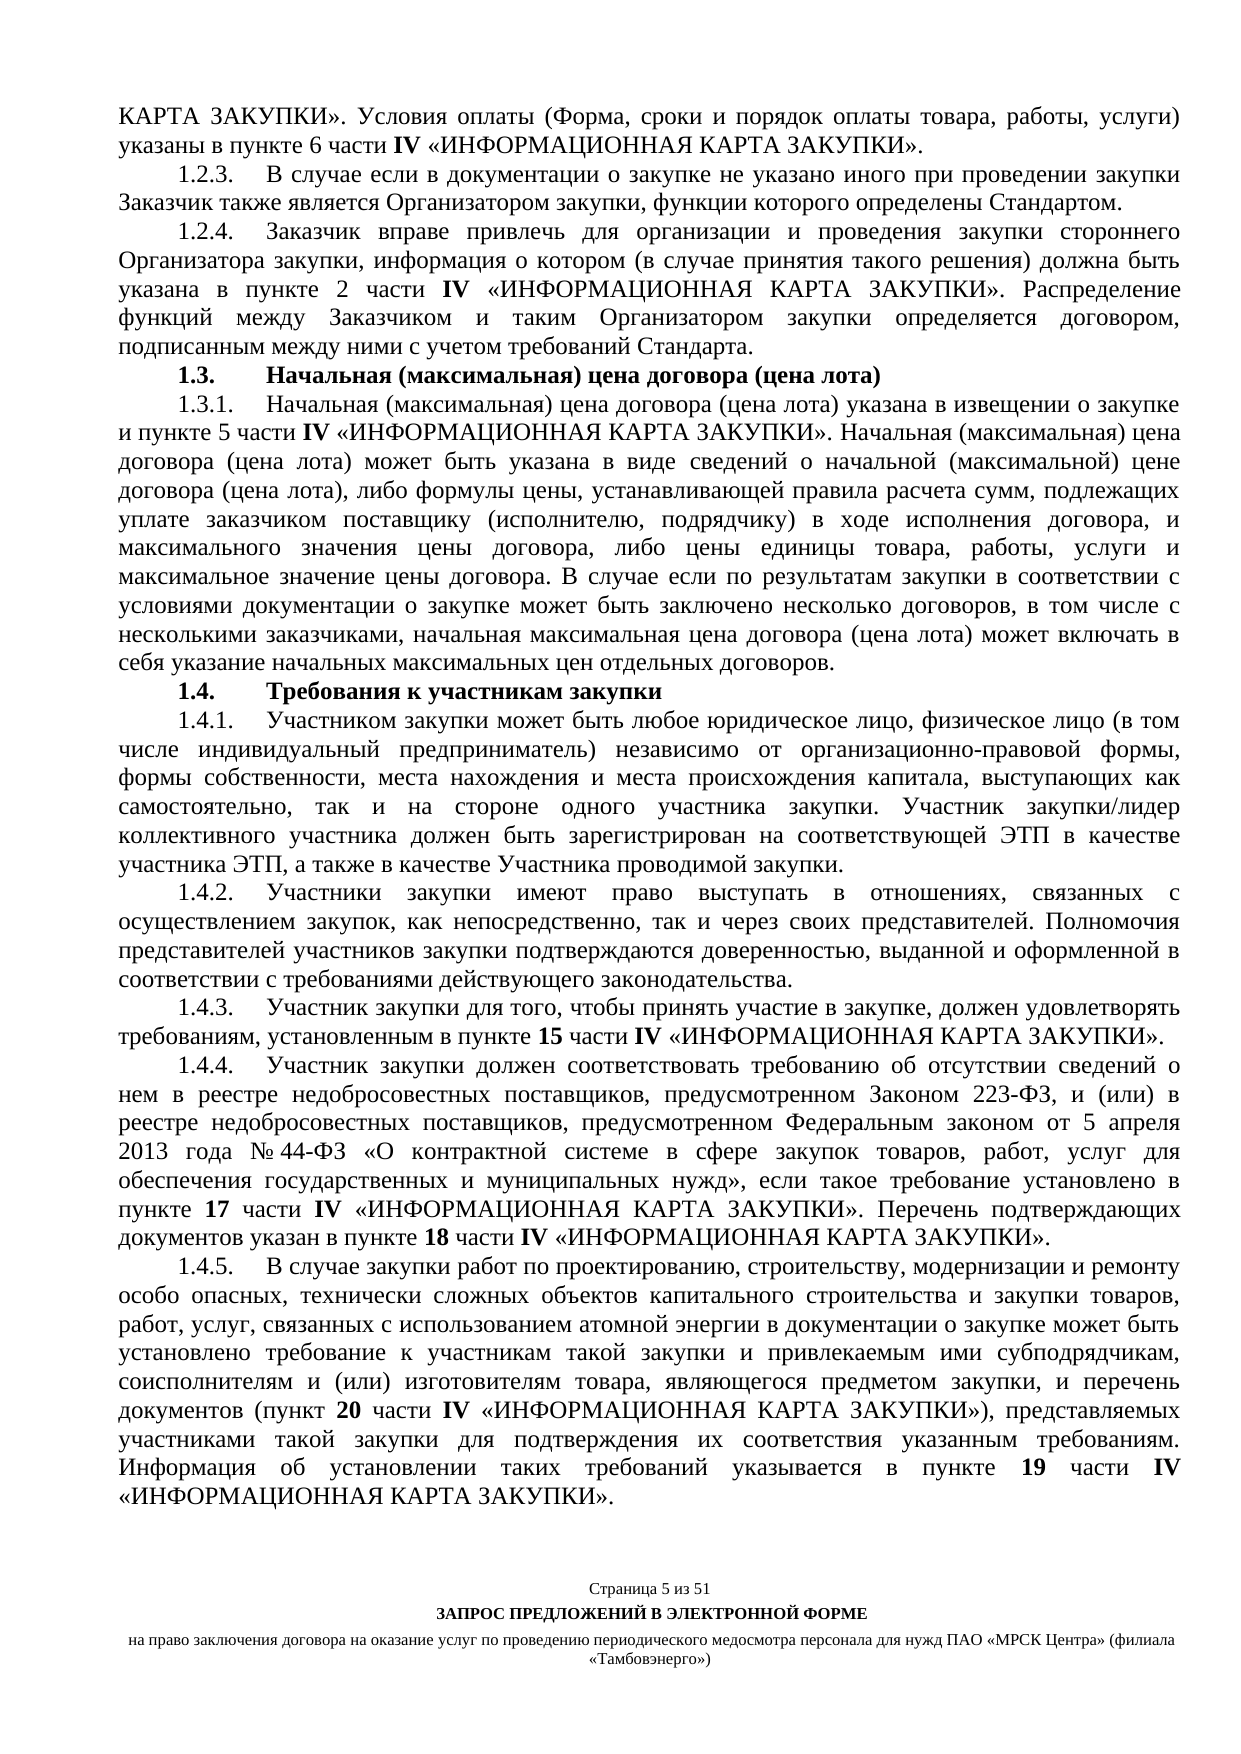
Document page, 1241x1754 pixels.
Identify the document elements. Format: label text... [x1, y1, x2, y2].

subtitle Заказчик вправе привлечь для организации и проведения закупки стороннего Организатора закупки, информация о котором (в случае принятия такого решения) должна быть указана в пункте 2 части IV «ИНФОРМАЦИОННАЯ КАРТА ЗАКУПКИ». Распределение функций между Заказчиком и таким Организатором закупки определяется договором, подписанным между ними с учетом требований Стандарта. [118, 216, 1181, 360]
subtitle Начальная (максимальная) цена договора (цена лота) [118, 360, 1181, 389]
subtitle Начальная (максимальная) цена договора (цена лота) указана в извещении о закупке и пункте 5 части IV «ИНФОРМАЦИОННАЯ КАРТА ЗАКУПКИ». Начальная (максимальная) цена договора (цена лота) может быть указана в виде сведений о начальной (максимальной) цене договора (цена лота), либо формулы цены, устанавливающей правила расчета сумм, подлежащих уплате заказчиком поставщику (исполнителю, подрядчику) в ходе исполнения договора, и максимального значения цены договора, либо цены единицы товара, работы, услуги и максимальное значение цены договора. В случае если по результатам закупки в соответствии с условиями документации о закупке может быть заключено несколько договоров, в том числе с несколькими заказчиками, начальная максимальная цена договора (цена лота) может включать в себя указание начальных максимальных цен отдельных договоров. [118, 389, 1181, 676]
subtitle Требования к участникам закупки [118, 676, 1181, 705]
subtitle В случае если в документации о закупке не указано иного при проведении закупки Заказчик также является Организатором закупки, функции которого определены Стандартом. [118, 159, 1181, 216]
subtitle В случае закупки работ по проектированию, строительству, модернизации и ремонту особо опасных, технически сложных объектов капитального строительства и закупки товаров, работ, услуг, связанных с использованием атомной энергии в документации о закупке может быть установлено требование к участникам такой закупки и привлекаемым ими субподрядчикам, соисполнителям и (или) изготовителям товара, являющегося предметом закупки, и перечень документов (пункт 20 части IV «ИНФОРМАЦИОННАЯ КАРТА ЗАКУПКИ»), представляемых участниками такой закупки для подтверждения их соответствия указанным требованиям. Информация об установлении таких требований указывается в пункте 19 части IV «ИНФОРМАЦИОННАЯ КАРТА ЗАКУПКИ». [118, 1251, 1181, 1510]
subtitle Участником закупки может быть любое юридическое лицо, физическое лицо (в том числе индивидуальный предприниматель) независимо от организационно-правовой формы, формы собственности, места нахождения и места происхождения капитала, выступающих как самостоятельно, так и на стороне одного участника закупки. Участник закупки/лидер коллективного участника должен быть зарегистрирован на соответствующей ЭТП в качестве участника ЭТП, а также в качестве Участника проводимой закупки. [118, 705, 1181, 877]
subtitle Участники закупки имеют право выступать в отношениях, связанных с осуществлением закупок, как непосредственно, так и через своих представителей. Полномочия представителей участников закупки подтверждаются доверенностью, выданной и оформленной в соответствии с требованиями действующего законодательства. [118, 877, 1181, 992]
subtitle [118, 101, 1181, 159]
subtitle Участник закупки должен соответствовать требованию об отсутствии сведений о нем в реестре недобросовестных поставщиков, предусмотренном Законом 223-ФЗ, и (или) в реестре недобросовестных поставщиков, предусмотренном Федеральным законом от 5 апреля 2013 года № 44-ФЗ «О контрактной системе в сфере закупок товаров, работ, услуг для обеспечения государственных и муниципальных нужд», если такое требование установлено в пункте 17 части IV «ИНФОРМАЦИОННАЯ КАРТА ЗАКУПКИ». Перечень подтверждающих документов указан в пункте 18 части IV «ИНФОРМАЦИОННАЯ КАРТА ЗАКУПКИ». [118, 1050, 1181, 1251]
subtitle Участник закупки для того, чтобы принять участие в закупке, должен удовлетворять требованиям, установленным в пункте 15 части IV «ИНФОРМАЦИОННАЯ КАРТА ЗАКУПКИ». [118, 992, 1181, 1050]
